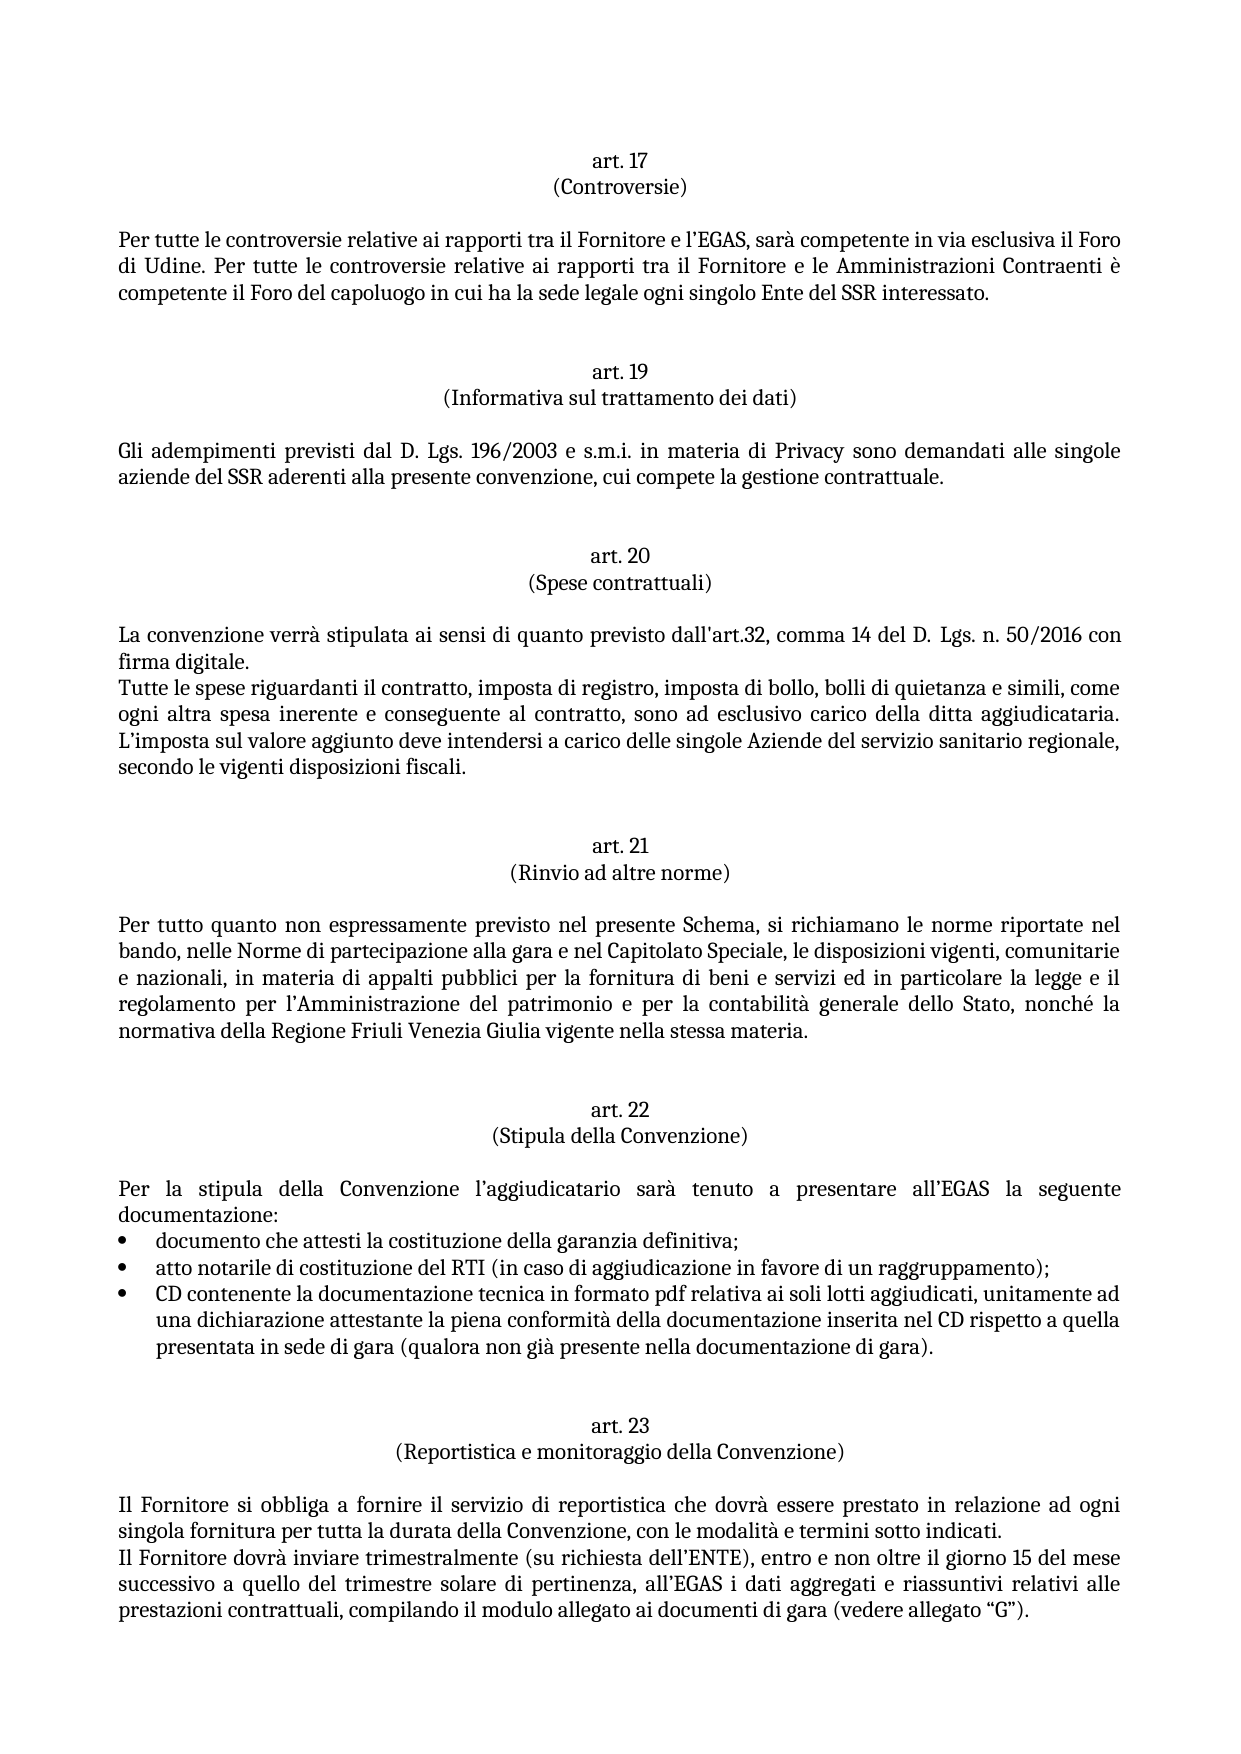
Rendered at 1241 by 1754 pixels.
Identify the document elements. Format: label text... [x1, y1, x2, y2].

text Per la stipula della Convenzione l’aggiudicatario sarà tenuto a presentare all’EGAS la seguente documentazione: [118, 1176, 1122, 1228]
text Per tutte le controversie relative ai rapporti tra il Fornitore e l’EGAS, sarà competente in via esclusiva il Foro di Udine. Per tutte le controversie relative ai rapporti tra il Fornitore e le Amministrazioni Contraenti è competente il Foro del capoluogo in cui ha la sede legale ogni singolo Ente del SSR interessato. [118, 227, 1122, 306]
text art. 23 [118, 1413, 1122, 1439]
text Il Fornitore dovrà inviare trimestralmente (su richiesta dell’ENTE), entro e non oltre il giorno 15 del mese successivo a quello del trimestre solare di pertinenza, all’EGAS i dati aggregati e riassuntivi relativi alle prestazioni contrattuali, compilando il modulo allegato ai documenti di gara (vedere allegato “G”). [118, 1544, 1122, 1623]
list documento che attesti la costituzione della garanzia definitiva; [118, 1228, 1122, 1254]
text Tutte le spese riguardanti il contratto, imposta di registro, imposta di bollo, bolli di quietanza e simili, come ogni altra spesa inerente e conseguente al contratto, sono ad esclusivo carico della ditta aggiudicataria. L’imposta sul valore aggiunto deve intendersi a carico delle singole Aziende del servizio sanitario regionale, secondo le vigenti disposizioni fiscali. [118, 675, 1122, 780]
text La convenzione verrà stipulata ai sensi di quanto previsto dall'art.32, comma 14 del D. Lgs. n. 50/2016 con firma digitale. [118, 622, 1122, 675]
text (Stipula della Convenzione) [118, 1123, 1122, 1149]
text art. 21 [118, 833, 1122, 859]
text art. 20 [118, 543, 1122, 569]
text (Spese contrattuali) [118, 569, 1122, 596]
text Gli adempimenti previsti dal D. Lgs. 196/2003 e s.m.i. in materia di Privacy sono demandati alle singole aziende del SSR aderenti alla presente convenzione, cui compete la gestione contrattuale. [118, 438, 1122, 490]
text (Controversie) [118, 174, 1122, 200]
list atto notarile di costituzione del RTI (in caso di aggiudicazione in favore di un raggruppamento); [118, 1254, 1122, 1281]
text Il Fornitore si obbliga a fornire il servizio di reportistica che dovrà essere prestato in relazione ad ogni singola fornitura per tutta la durata della Convenzione, con le modalità e termini sotto indicati. [118, 1492, 1122, 1544]
text Per tutto quanto non espressamente previsto nel presente Schema, si richiamano le norme riportate nel bando, nelle Norme di partecipazione alla gara e nel Capitolato Speciale, le disposizioni vigenti, comunitarie e nazionali, in materia di appalti pubblici per la fornitura di beni e servizi ed in particolare la legge e il regolamento per l’Amministrazione del patrimonio e per la contabilità generale dello Stato, nonché la normativa della Regione Friuli Venezia Giulia vigente nella stessa materia. [118, 912, 1122, 1044]
text art. 17 [118, 148, 1122, 174]
text (Reportistica e monitoraggio della Convenzione) [118, 1439, 1122, 1465]
text art. 19 [118, 358, 1122, 385]
list CD contenente la documentazione tecnica in formato pdf relativa ai soli lotti aggiudicati, unitamente ad una dichiarazione attestante la piena conformità della documentazione inserita nel CD rispetto a quella presentata in sede di gara (qualora non già presente nella documentazione di gara). [118, 1281, 1122, 1360]
text art. 22 [118, 1096, 1122, 1123]
text (Informativa sul trattamento dei dati) [118, 385, 1122, 411]
text (Rinvio ad altre norme) [118, 859, 1122, 886]
